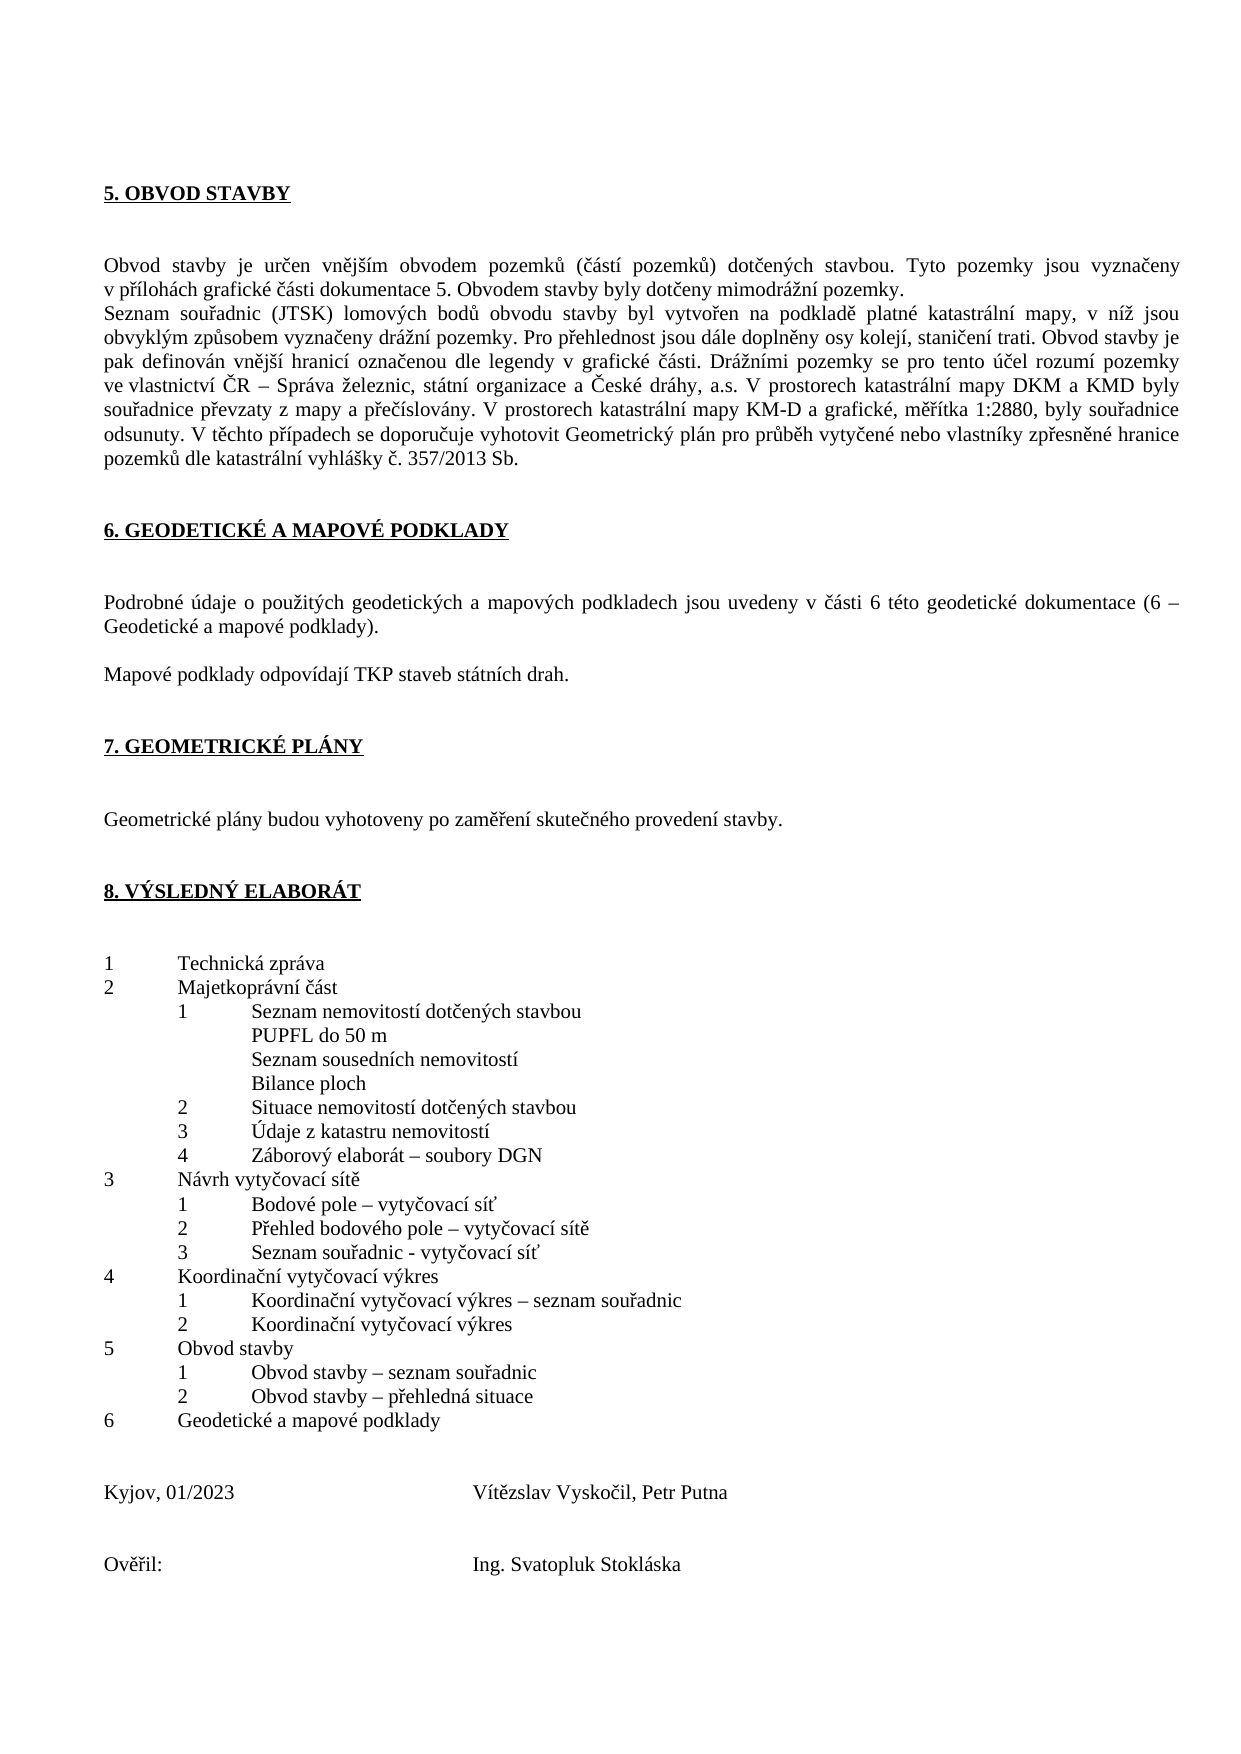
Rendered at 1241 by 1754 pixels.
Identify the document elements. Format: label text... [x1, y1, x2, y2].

text 2 Přehled bodového pole – vytyčovací sítě [103, 1216, 1181, 1239]
text Podrobné údaje o použitých geodetických a mapových podkladech jsou uvedeny v části 6 této geodetické dokumentace (6 – Geodetické a mapové podklady). [103, 590, 1181, 638]
text 1 Bodové pole – vytyčovací síť [103, 1191, 1181, 1216]
text Ověřil: Ing. Svatopluk Stokláska [103, 1552, 1181, 1576]
text 2 Situace nemovitostí dotčených stavbou [103, 1095, 1181, 1119]
text 3 Údaje z katastru nemovitostí [103, 1119, 1181, 1143]
text 6 Geodetické a mapové podklady [103, 1408, 1181, 1432]
text 1 Koordinační vytyčovací výkres – seznam souřadnic [103, 1288, 1181, 1312]
text Obvod stavby je určen vnějším obvodem pozemků (částí pozemků) dotčených stavbou. Tyto pozemky jsou vyznačeny v přílohách grafické části dokumentace 5. Obvodem stavby byly dotčeny mimodrážní pozemky. [103, 253, 1181, 301]
text 4 Koordinační vytyčovací výkres [103, 1264, 1181, 1288]
text Seznam souřadnic (JTSK) lomových bodů obvodu stavby byl vytvořen na podkladě platné katastrální mapy, v níž jsou obvyklým způsobem vyznačeny drážní pozemky. Pro přehlednost jsou dále doplněny osy kolejí, staničení trati. Obvod stavby je pak definován vnější hranicí označenou dle legendy v grafické části. Drážními pozemky se pro tento účel rozumí pozemky ve vlastnictví ČR – Správa železnic, státní organizace a České dráhy, a.s. V prostorech katastrální mapy DKM a KMD byly souřadnice převzaty z mapy a přečíslovány. V prostorech katastrální mapy KM-D a grafické, měřítka 1:2880, byly souřadnice odsunuty. V těchto případech se doporučuje vyhotovit Geometrický plán pro průběh vytyčené nebo vlastníky zpřesněné hranice pozemků dle katastrální vyhlášky č. 357/2013 Sb. [103, 301, 1181, 469]
text Bilance ploch [177, 1071, 1181, 1095]
text Seznam sousedních nemovitostí [177, 1047, 1181, 1071]
text 5. OBVOD STAVBY [103, 181, 1181, 205]
text 3 Seznam souřadnic - vytyčovací síť [103, 1239, 1181, 1264]
text 2 Majetkoprávní část [103, 975, 1181, 999]
text 4 Záborový elaborát – soubory DGN [103, 1143, 1181, 1167]
text 8. VÝSLEDNÝ ELABORÁT [103, 879, 1181, 903]
text 1 Obvod stavby – seznam souřadnic [103, 1360, 1181, 1384]
text 2 Koordinační vytyčovací výkres [103, 1312, 1181, 1336]
text 5 Obvod stavby [103, 1336, 1181, 1360]
text 3 Návrh vytyčovací sítě [103, 1167, 1181, 1191]
text 7. GEOMETRICKÉ PLÁNY [103, 734, 1181, 758]
text 6. GEODETICKÉ A MAPOVÉ PODKLADY [103, 518, 1181, 542]
text 2 Obvod stavby – přehledná situace [103, 1384, 1181, 1408]
text PUPFL do 50 m [177, 1023, 1181, 1047]
text 1 Seznam nemovitostí dotčených stavbou [103, 999, 1181, 1023]
text Geometrické plány budou vyhotoveny po zaměření skutečného provedení stavby. [103, 806, 1181, 831]
text 1 Technická zpráva [103, 951, 1181, 975]
text Mapové podklady odpovídají TKP staveb státních drah. [103, 662, 1181, 686]
text Kyjov, 01/2023 Vítězslav Vyskočil, Petr Putna [103, 1480, 1181, 1504]
